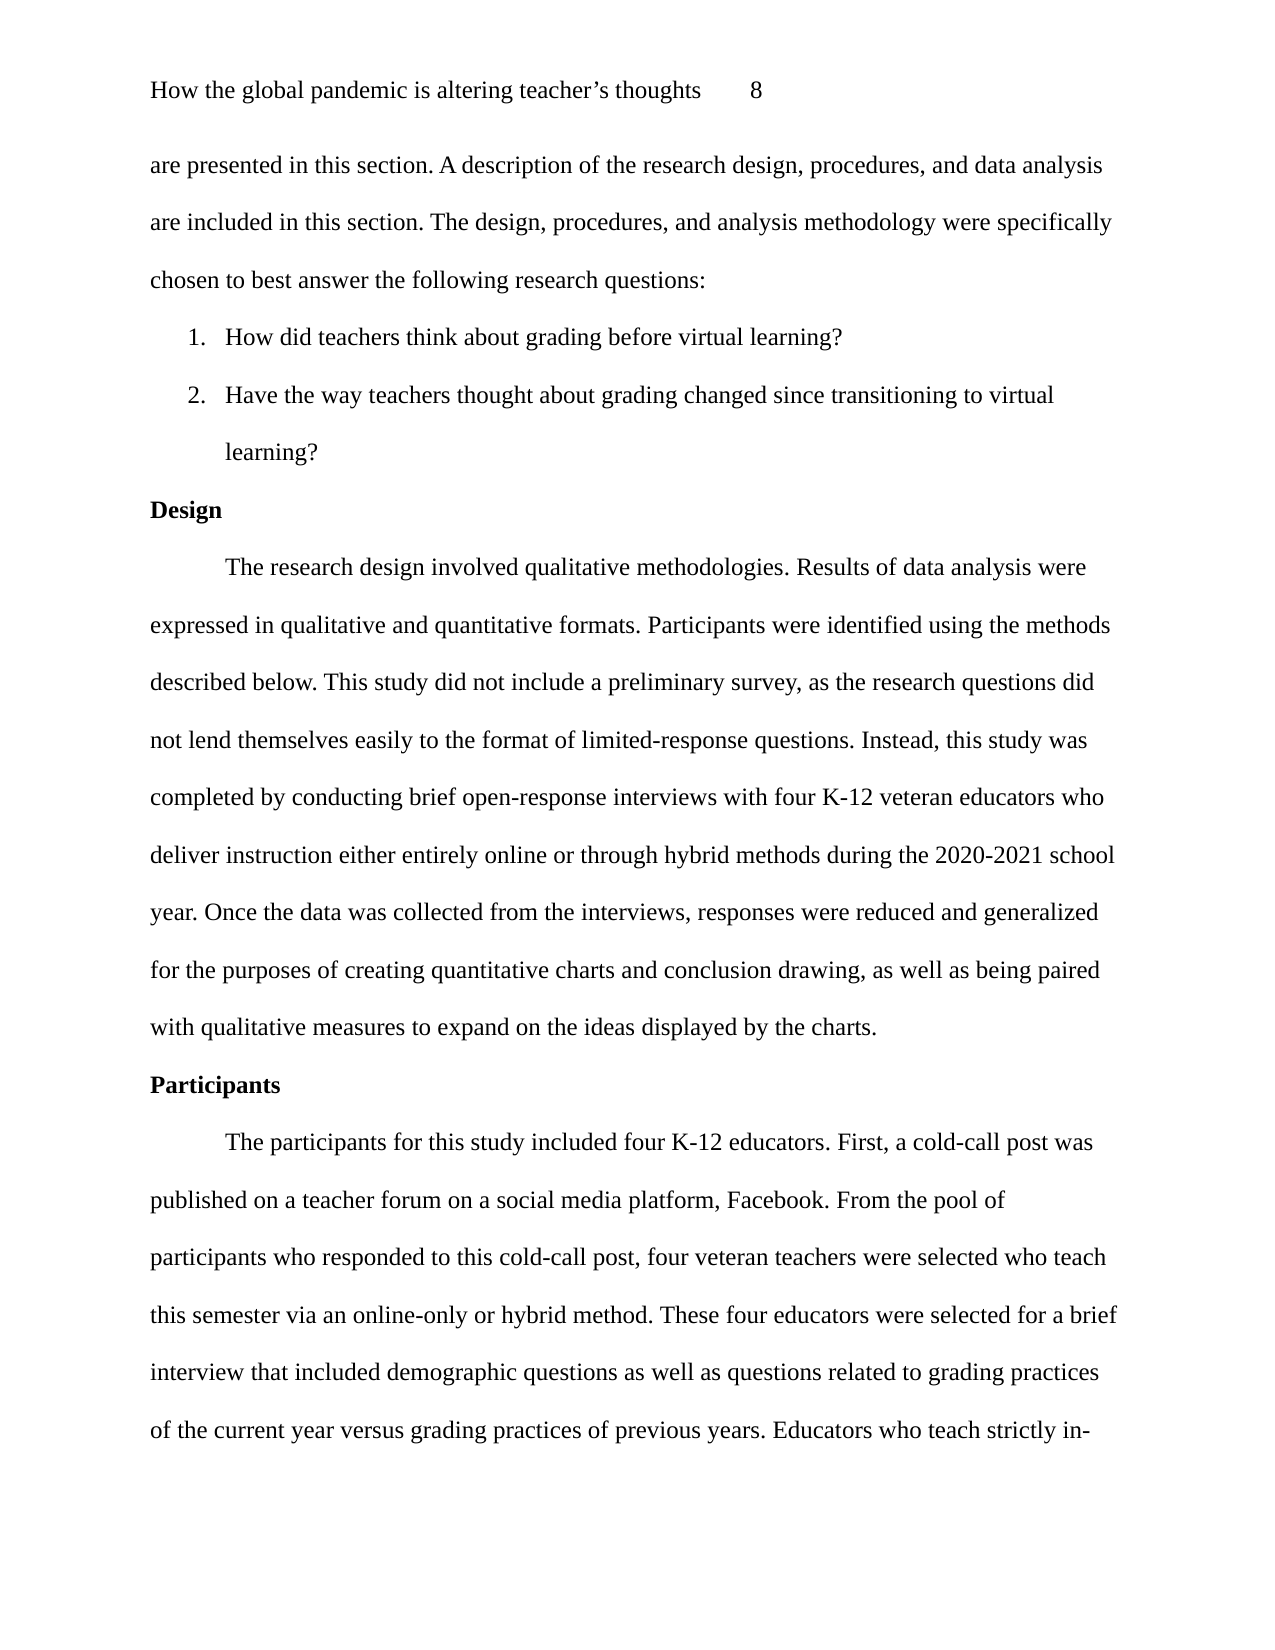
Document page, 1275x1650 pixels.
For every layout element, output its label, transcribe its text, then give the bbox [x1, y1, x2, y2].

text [150, 150, 1125, 294]
text The research design involved qualitative methodologies. Results of data analysis were expressed in qualitative and quantitative formats. Participants were identified using the methods described below. This study did not include a preliminary survey, as the research questions did not lend themselves easily to the format of limited-response questions. Instead, this study was completed by conducting brief open-response interviews with four K-12 veteran educators who deliver instruction either entirely online or through hybrid methods during the 2020-2021 school year. Once the data was collected from the interviews, responses were reduced and generalized for the purposes of creating quantitative charts and conclusion drawing, as well as being paired with qualitative measures to expand on the ideas displayed by the charts. [150, 552, 1125, 1041]
subtitle Participants [150, 1070, 1125, 1099]
list How did teachers think about grading before virtual learning? [187, 322, 1125, 351]
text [150, 1127, 1125, 1444]
subtitle Design [150, 495, 1125, 524]
list Have the way teachers thought about grading changed since transitioning to virtual learning? [187, 380, 1125, 466]
